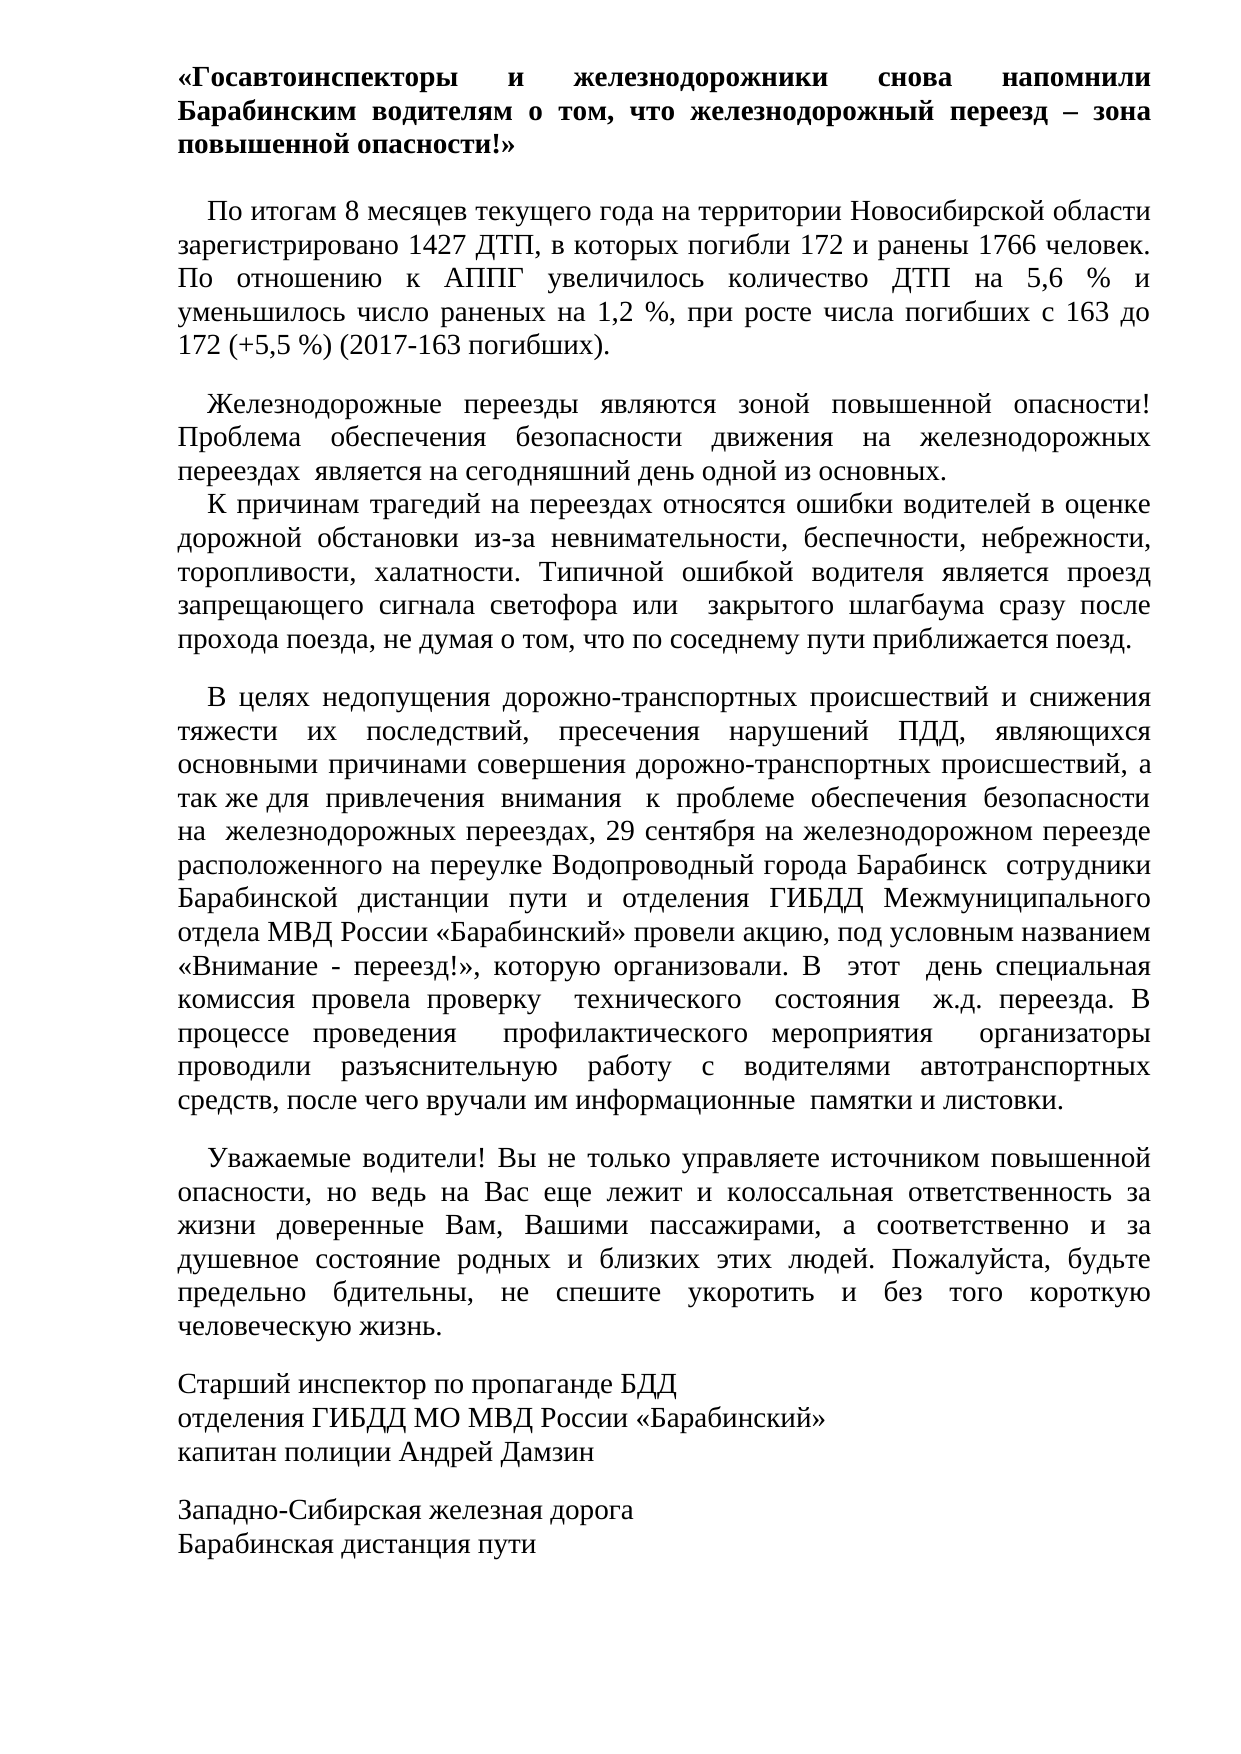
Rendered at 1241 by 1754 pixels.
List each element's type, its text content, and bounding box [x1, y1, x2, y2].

text «Госавтоинспекторы и железнодорожники снова напомнили Барабинским водителям о том, что железнодорожный переезд – зона повышенной опасности!» [177, 59, 1152, 160]
text В целях недопущения дорожно-транспортных происшествий и снижения тяжести их последствий, пресечения нарушений ПДД, являющихся основными причинами совершения дорожно-транспортных происшествий, а так же для привлечения внимания к проблеме обеспечения безопасности на железнодорожных переездах, 29 сентября на железнодорожном переезде расположенного на переулке Водопроводный города Барабинск сотрудники Барабинской дистанции пути и отделения ГИБДД Межмуниципального отдела МВД России «Барабинский» провели акцию, под условным названием «Внимание - переезд!», которую организовали. В этот день специальная комиссия провела проверку технического состояния ж.д. переезда. В процессе проведения профилактического мероприятия организаторы проводили разъяснительную работу с водителями автотранспортных средств, после чего вручали им информационные памятки и листовки. [177, 679, 1152, 1115]
text Железнодорожные переезды являются зоной повышенной опасности! Проблема обеспечения безопасности движения на железнодорожных переездах является на сегодняшний день одной из основных. [177, 386, 1152, 487]
text отделения ГИБДД МО МВД России «Барабинский» [177, 1400, 1152, 1434]
text Старший инспектор по пропаганде БДД [177, 1367, 1152, 1400]
text К причинам трагедий на переездах относятся ошибки водителей в оценке дорожной обстановки из-за невнимательности, беспечности, небрежности, торопливости, халатности. Типичной ошибкой водителя является проезд запрещающего сигнала светофора или закрытого шлагбаума сразу после прохода поезда, не думая о том, что по соседнему пути приближается поезд. [177, 487, 1152, 654]
text Барабинская дистанция пути [177, 1526, 1152, 1559]
text Уважаемые водители! Вы не только управляете источником повышенной опасности, но ведь на Вас еще лежит и колоссальная ответственность за жизни доверенные Вам, Вашими пассажирами, а соответственно и за душевное состояние родных и близких этих людей. Пожалуйста, будьте предельно бдительны, не спешите укоротить и без того короткую человеческую жизнь. [177, 1140, 1152, 1342]
text капитан полиции Андрей Дамзин [177, 1434, 1152, 1467]
text По итогам 8 месяцев текущего года на территории Новосибирской области зарегистрировано 1427 ДТП, в которых погибли 172 и ранены 1766 человек. По отношению к АППГ увеличилось количество ДТП на 5,6 % и уменьшилось число раненых на 1,2 %, при росте числа погибших с 163 до 172 (+5,5 %) (2017-163 погибших). [177, 193, 1152, 361]
text Западно-Сибирская железная дорога [177, 1492, 1152, 1526]
